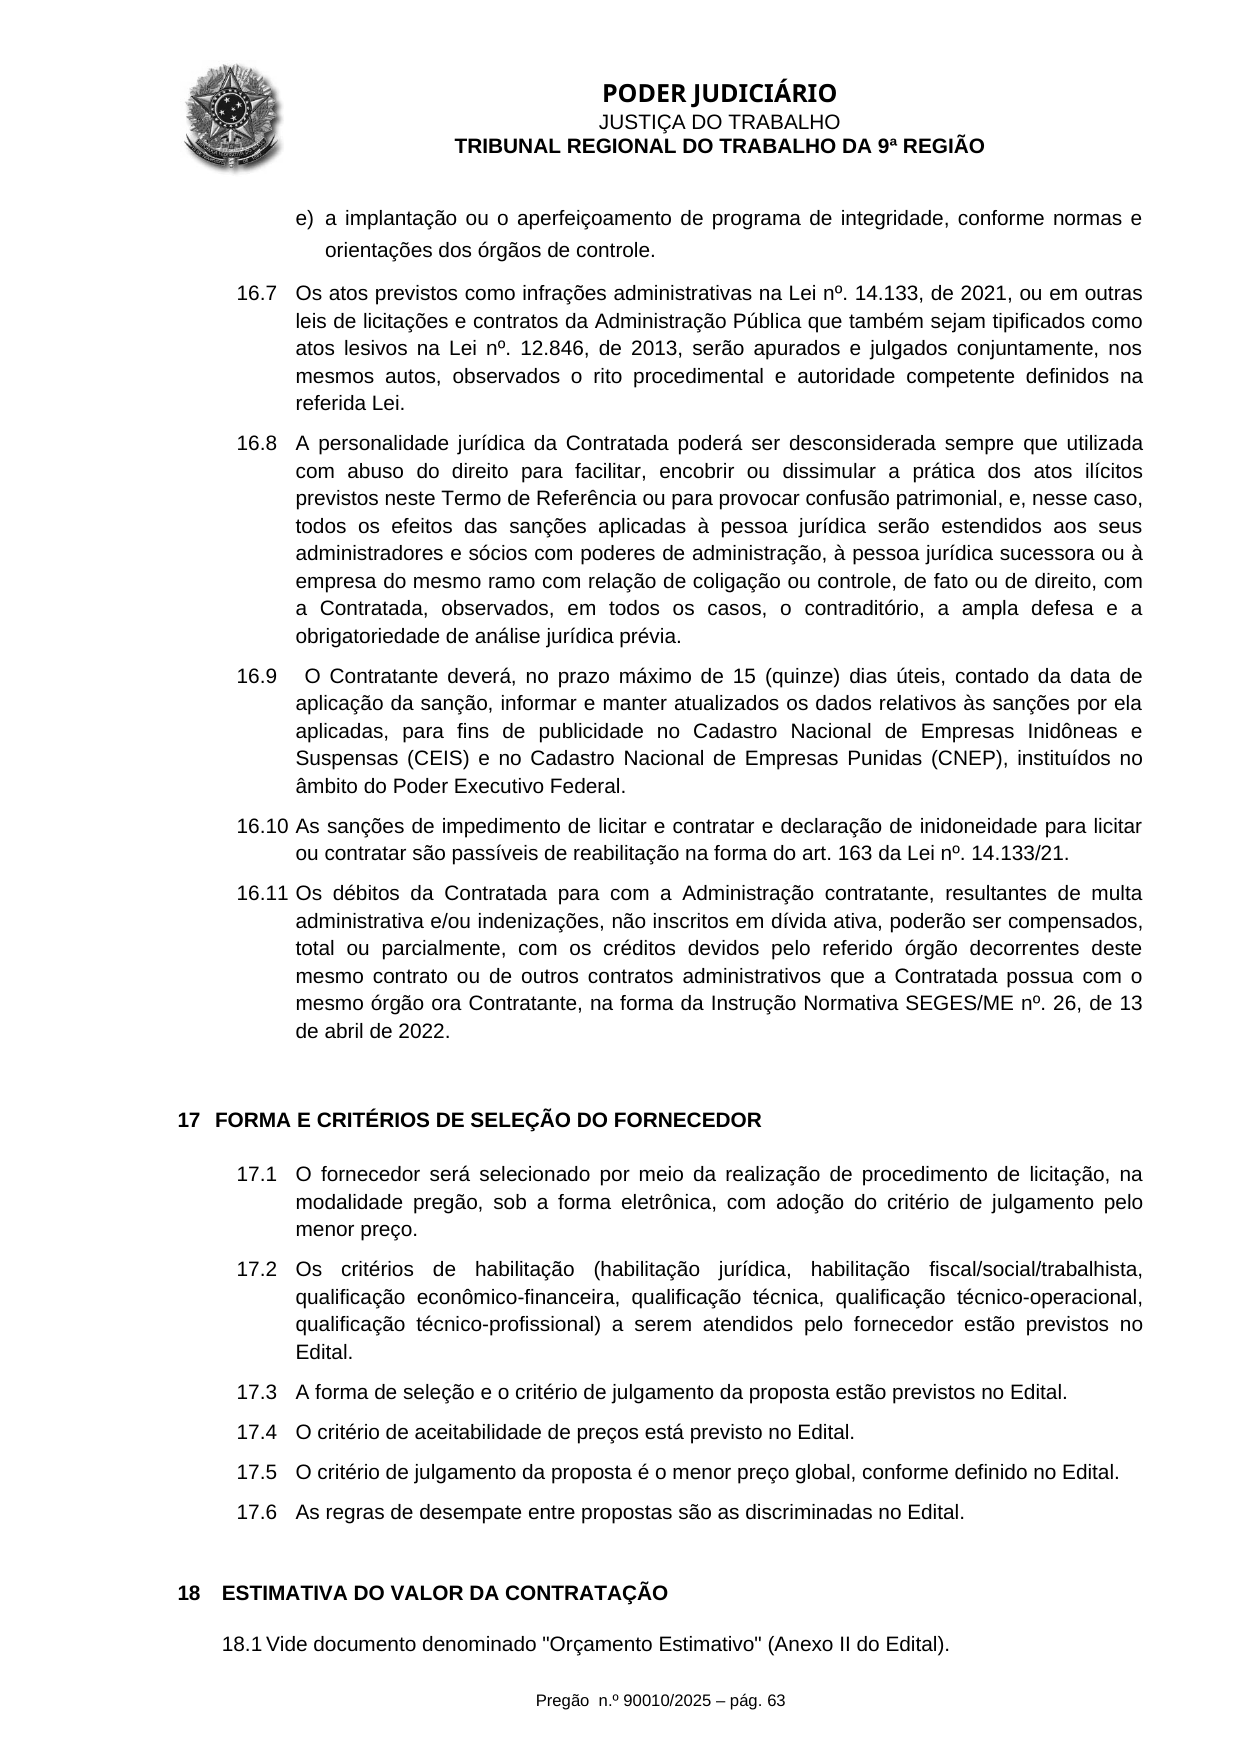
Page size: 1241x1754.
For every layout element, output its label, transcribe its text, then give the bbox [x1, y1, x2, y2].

list Os débitos da Contratada para com a Administração contratante, resultantes de multa administrativa e/ou indenizações, não inscritos em dívida ativa, poderão ser compensados, total ou parcialmente, com os créditos devidos pelo referido órgão decorrentes deste mesmo contrato ou de outros contratos administrativos que a Contratada possua com o mesmo órgão ora Contratante, na forma da Instrução Normativa SEGES/ME nº. 26, de 13 de abril de 2022. [236, 881, 1144, 1042]
picture [180, 60, 285, 177]
list Vide documento denominado "Orçamento Estimativo" (Anexo II do Edital). [222, 1632, 1144, 1656]
list O Contratante deverá, no prazo máximo de 15 (quinze) dias úteis, contado da data de aplicação da sanção, informar e manter atualizados os dados relativos às sanções por ela aplicadas, para fins de publicidade no Cadastro Nacional de Empresas Inidôneas e Suspensas (CEIS) e no Cadastro Nacional de Empresas Punidas (CNEP), instituídos no âmbito do Poder Executivo Federal. [236, 663, 1144, 797]
list ESTIMATIVA DO VALOR DA CONTRATAÇÃO [177, 1580, 1144, 1604]
list O fornecedor será selecionado por meio da realização de procedimento de licitação, na modalidade pregão, sob a forma eletrônica, com adoção do critério de julgamento pelo menor preço. [236, 1162, 1144, 1241]
list a implantação ou o aperfeiçoamento de programa de integridade, conforme normas e orientações dos órgãos de controle. [295, 206, 1144, 261]
list A forma de seleção e o critério de julgamento da proposta estão previstos no Edital. [236, 1379, 1144, 1403]
list Os critérios de habilitação (habilitação jurídica, habilitação fiscal/social/trabalhista, qualificação econômico-financeira, qualificação técnica, qualificação técnico-operacional, qualificação técnico-profissional) a serem atendidos pelo fornecedor estão previstos no Edital. [236, 1257, 1144, 1363]
list O critério de julgamento da proposta é o menor preço global, conforme definido no Edital. [236, 1459, 1144, 1483]
list As regras de desempate entre propostas são as discriminadas no Edital. [236, 1499, 1144, 1523]
list As sanções de impedimento de licitar e contratar e declaração de inidoneidade para licitar ou contratar são passíveis de reabilitação na forma do art. 163 da Lei nº. 14.133/21. [236, 813, 1144, 865]
list O critério de aceitabilidade de preços está previsto no Edital. [236, 1419, 1144, 1443]
list A personalidade jurídica da Contratada poderá ser desconsiderada sempre que utilizada com abuso do direito para facilitar, encobrir ou dissimular a prática dos atos ilícitos previstos neste Termo de Referência ou para provocar confusão patrimonial, e, nesse caso, todos os efeitos das sanções aplicadas à pessoa jurídica serão estendidos aos seus administradores e sócios com poderes de administração, à pessoa jurídica sucessora ou à empresa do mesmo ramo com relação de coligação ou controle, de fato ou de direito, com a Contratada, observados, em todos os casos, o contraditório, a ampla defesa e a obrigatoriedade de análise jurídica prévia. [236, 431, 1144, 647]
list Os atos previstos como infrações administrativas na Lei nº. 14.133, de 2021, ou em outras leis de licitações e contratos da Administração Pública que também sejam tipificados como atos lesivos na Lei nº. 12.846, de 2013, serão apurados e julgados conjuntamente, nos mesmos autos, observados o rito procedimental e autoridade competente definidos na referida Lei. [236, 281, 1144, 415]
list FORMA E CRITÉRIOS DE SELEÇÃO DO FORNECEDOR [177, 1107, 1144, 1131]
